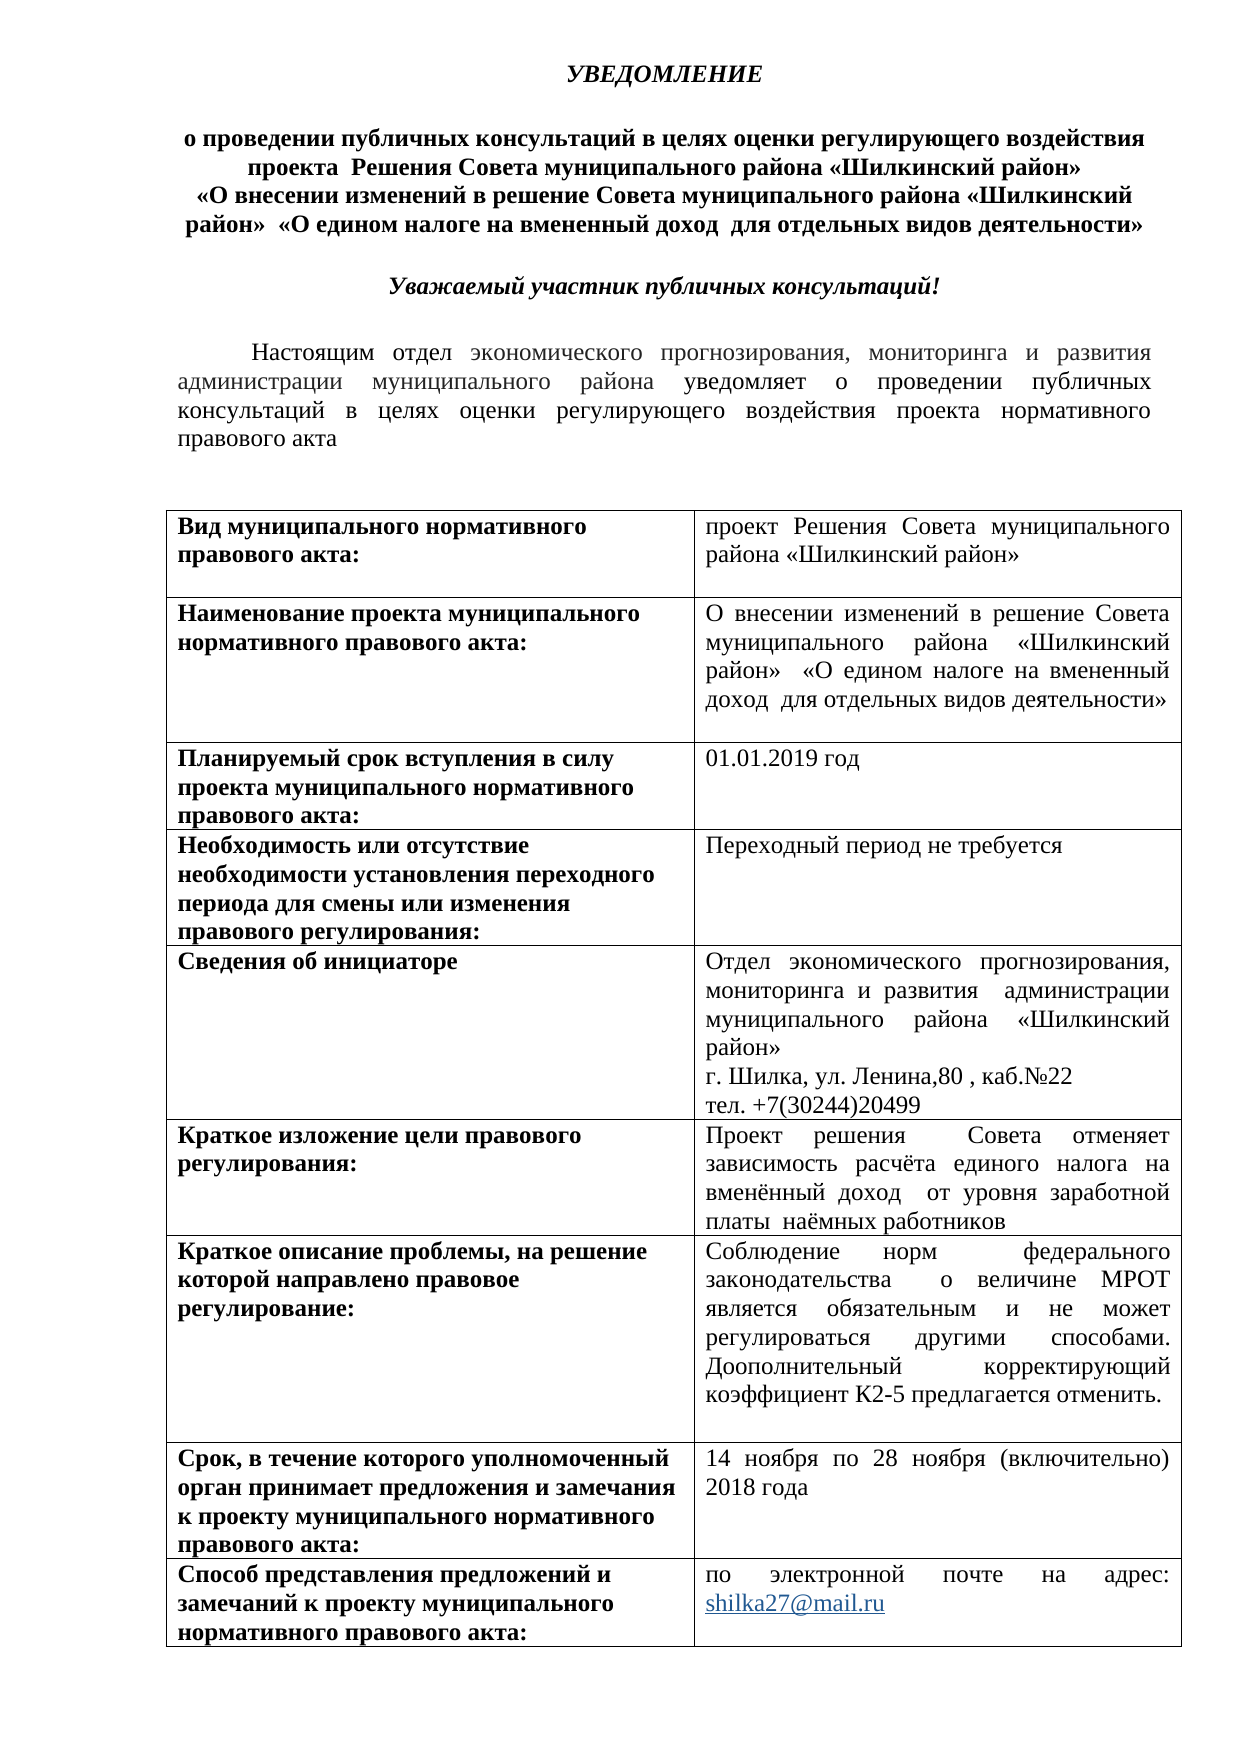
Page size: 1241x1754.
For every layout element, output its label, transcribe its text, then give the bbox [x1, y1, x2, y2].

table_cell Планируемый срок вступления в силу проекта муниципального нормативного правового акта: [167, 743, 694, 829]
table_cell Сведения об инициаторе [167, 946, 694, 1119]
title «О внесении изменений в решение Совета муниципального района «Шилкинский район» «О едином налоге на вмененный доход для отдельных видов деятельности» [177, 181, 1152, 238]
table_cell Краткое изложение цели правового регулирования: [167, 1120, 694, 1235]
table_header Вид муниципального нормативного правового акта: [167, 511, 694, 597]
text Уважаемый участник публичных консультаций! [177, 271, 1152, 300]
table_cell Срок, в течение которого уполномоченный орган принимает предложения и замечания к проекту муниципального нормативного правового акта: [167, 1443, 694, 1558]
table_cell по электронной почте на адрес: shilka27@mail.ru [695, 1559, 1181, 1646]
table_cell 01.01.2019 год [695, 743, 1181, 829]
table_cell Необходимость или отсутствие необходимости установления переходного периода для смены или изменения правового регулирования: [167, 830, 694, 945]
table_cell Проект решения Совета отменяет зависимость расчёта единого налога на вменённый доход от уровня заработной платы наёмных работников [695, 1120, 1181, 1235]
table_cell Краткое описание проблемы, на решение которой направлено правовое регулирование: [167, 1236, 694, 1442]
table_cell Наименование проекта муниципального нормативного правового акта: [167, 598, 694, 742]
text УВЕДОМЛЕНИЕ [177, 59, 1152, 88]
table_cell 14 ноября по 28 ноября (включительно) 2018 года [695, 1443, 1181, 1558]
table_header проект Решения Совета муниципального района «Шилкинский район» [695, 511, 1181, 597]
title о проведении публичных консультаций в целях оценки регулирующего воздействия проекта Решения Совета муниципального района «Шилкинский район» [177, 123, 1152, 181]
table_cell Способ представления предложений и замечаний к проекту муниципального нормативного правового акта: [167, 1559, 694, 1646]
table_cell Переходный период не требуется [695, 830, 1181, 945]
table_cell О внесении изменений в решение Совета муниципального района «Шилкинский район» «О едином налоге на вмененный доход для отдельных видов деятельности» [695, 598, 1181, 742]
text Настоящим отдел экономического прогнозирования, мониторинга и развития администрации муниципального района уведомляет о проведении публичных консультаций в целях оценки регулирующего воздействия проекта нормативного правового акта [177, 337, 1152, 452]
table_cell Соблюдение норм федерального законодательства о величине МРОТ является обязательным и не может регулироваться другими способами. Доополнительный корректирующий коэффициент К2-5 предлагается отменить. [695, 1236, 1181, 1442]
table_cell Отдел экономического прогнозирования, мониторинга и развития администрации муниципального района «Шилкинский район» г. Шилка, ул. Ленина,80 , каб.№22 тел. +7(30244)20499 [695, 946, 1181, 1119]
